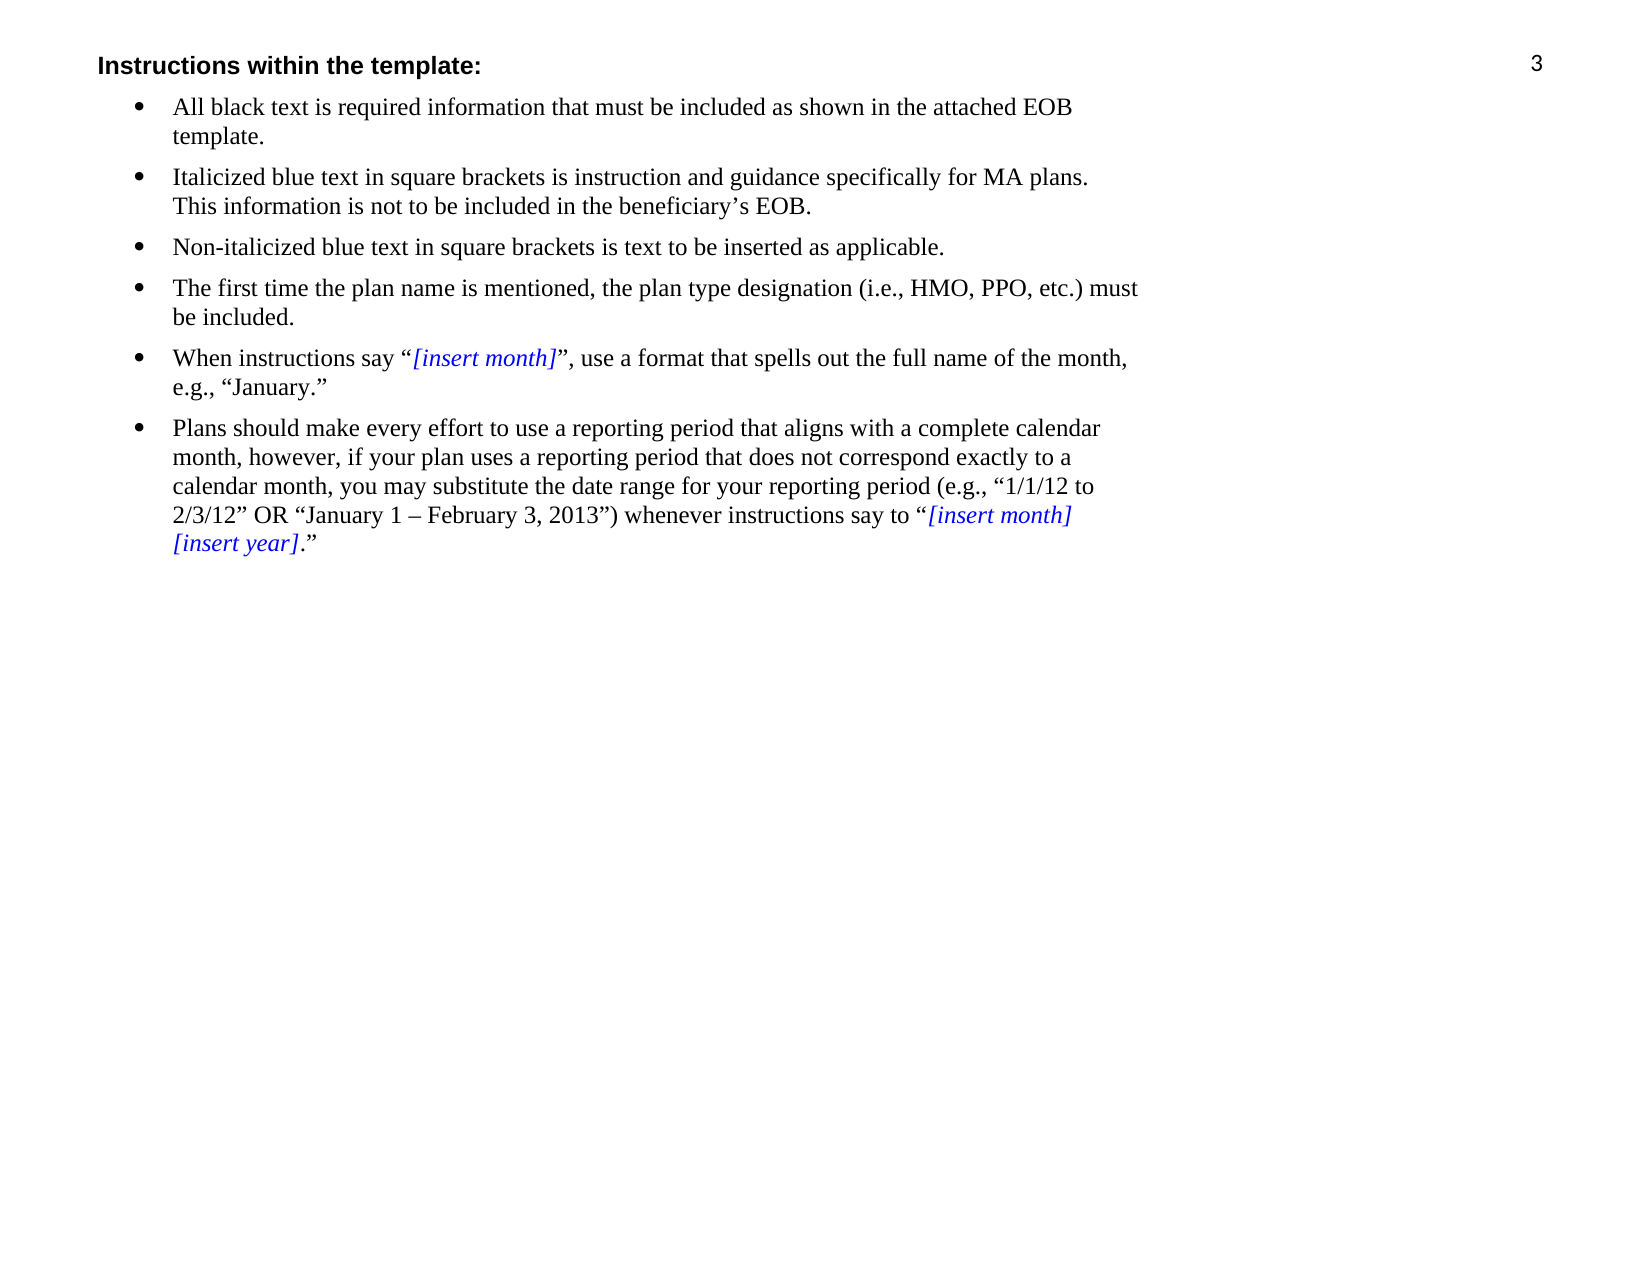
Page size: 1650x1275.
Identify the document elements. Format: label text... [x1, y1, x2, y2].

list The first time the plan name is mentioned, the plan type designation (i.e., HMO, PPO, etc.) must be included. [135, 273, 1138, 331]
list When instructions say “[insert month]”, use a format that spells out the full name of the month, e.g., “January.” [135, 343, 1138, 401]
list All black text is required information that must be included as shown in the attached EOB template. [135, 92, 1138, 150]
list Italicized blue text in square brackets is instruction and guidance specifically for MA plans. This information is not to be included in the beneficiary’s EOB. [135, 162, 1138, 220]
subtitle Instructions within the template: [97, 51, 1452, 80]
list Non-italicized blue text in square brackets is text to be inserted as applicable. [135, 232, 1138, 261]
list Plans should make every effort to use a reporting period that aligns with a complete calendar month, however, if your plan uses a reporting period that does not correspond exactly to a calendar month, you may substitute the date range for your reporting period (e.g., “1/1/12 to 2/3/12” OR “January 1 – February 3, 2013”) whenever instructions say to “[insert month] [insert year].” [135, 413, 1138, 557]
